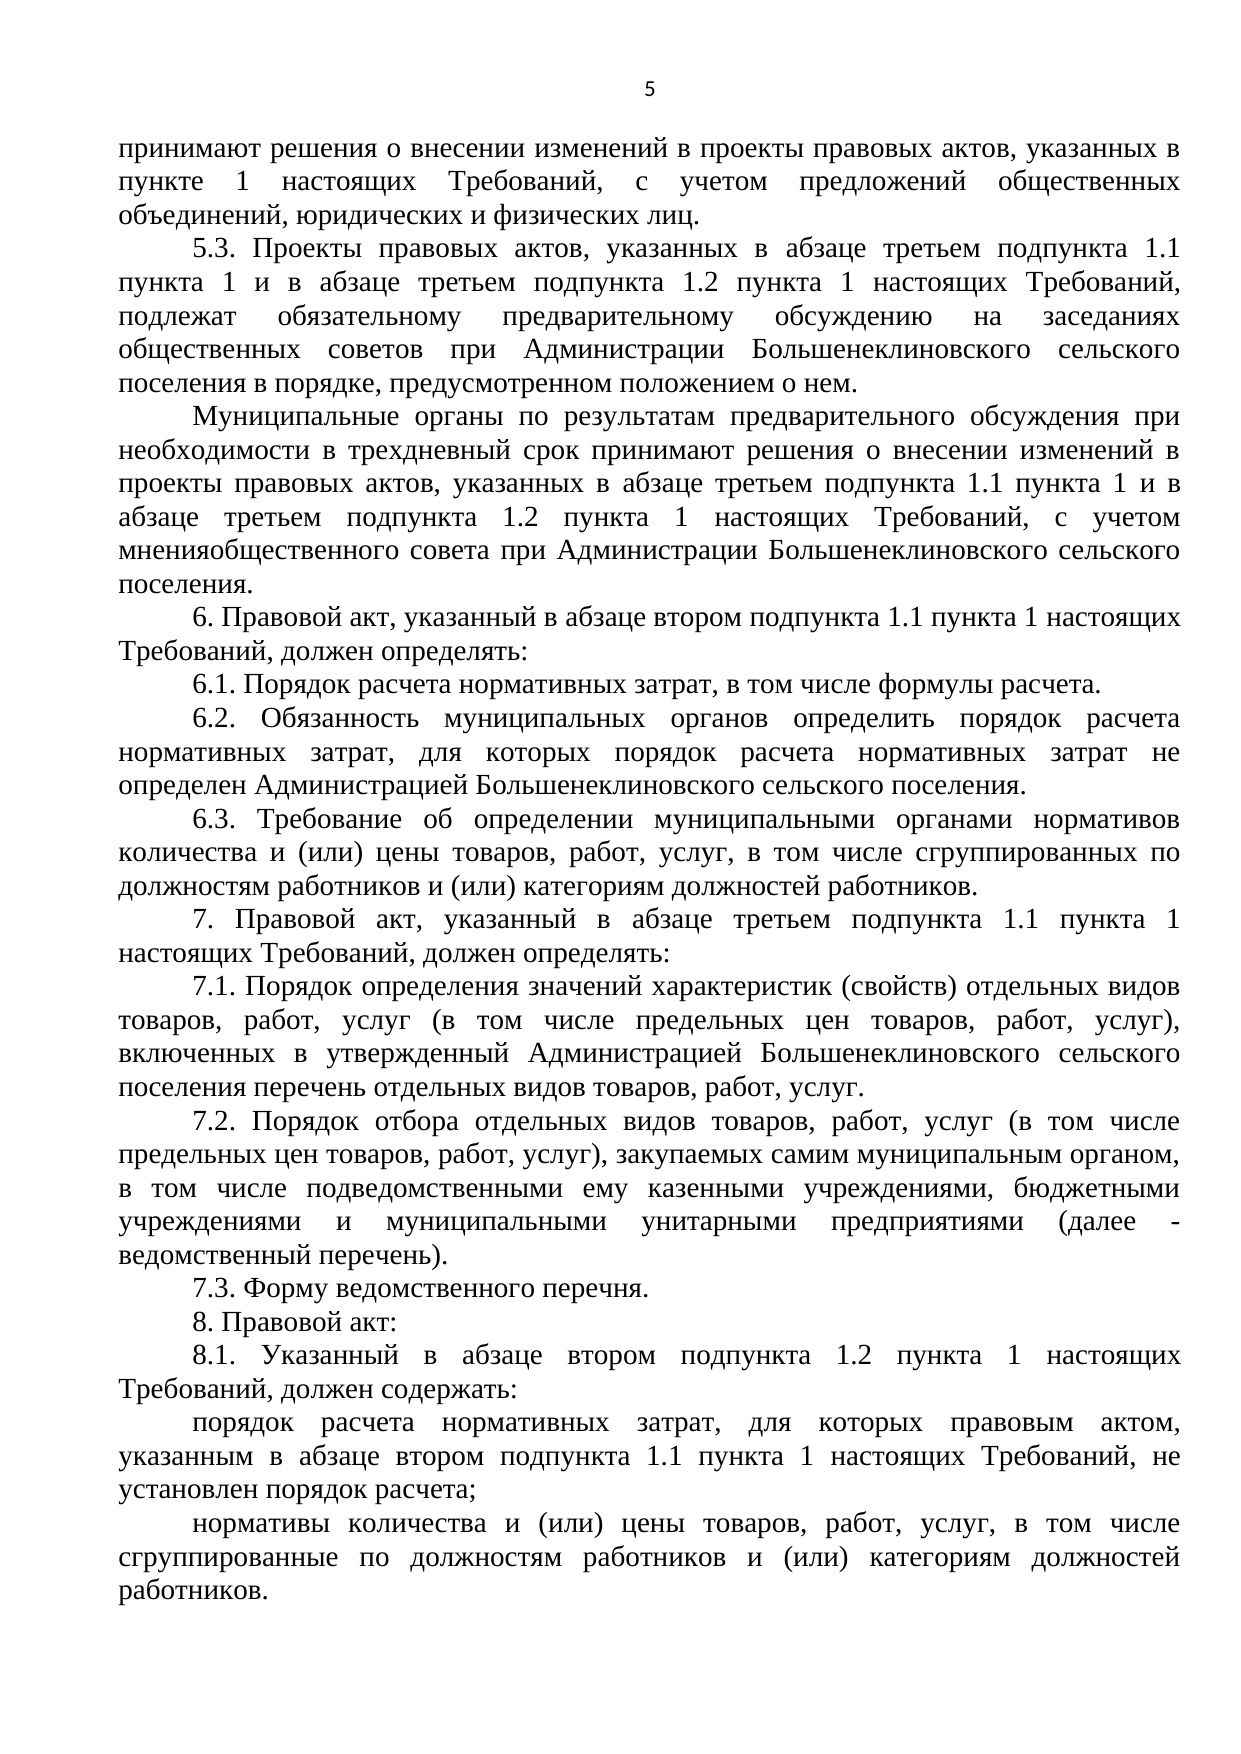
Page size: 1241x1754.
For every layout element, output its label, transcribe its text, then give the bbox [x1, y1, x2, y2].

text 7.2. Порядок отбора отдельных видов товаров, работ, услуг (в том числе предельных цен товаров, работ, услуг), закупаемых самим муниципальным органом, в том числе подведомственными ему казенными учреждениями, бюджетными учреждениями и муниципальными унитарными предприятиями (далее - ведомственный перечень). [118, 1103, 1181, 1270]
text 6.1. Порядок расчета нормативных затрат, в том числе формулы расчета. [118, 667, 1181, 700]
text 6. Правовой акт, указанный в абзаце втором подпункта 1.1 пункта 1 настоящих Требований, должен определять: [118, 599, 1181, 667]
text 8. Правовой акт: [118, 1304, 1181, 1337]
text нормативы количества и (или) цены товаров, работ, услуг, в том числе сгруппированные по должностям работников и (или) категориям должностей работников. [118, 1505, 1181, 1606]
text 7. Правовой акт, указанный в абзаце третьем подпункта 1.1 пункта 1 настоящих Требований, должен определять: [118, 901, 1181, 968]
text 6.3. Требование об определении муниципальными органами нормативов количества и (или) цены товаров, работ, услуг, в том числе сгруппированных по должностям работников и (или) категориям должностей работников. [118, 801, 1181, 901]
text 7.3. Форму ведомственного перечня. [118, 1270, 1181, 1304]
text 7.1. Порядок определения значений характеристик (свойств) отдельных видов товаров, работ, услуг (в том числе предельных цен товаров, работ, услуг), включенных в утвержденный Администрацией Большенеклиновского сельского поселения перечень отдельных видов товаров, работ, услуг. [118, 968, 1181, 1103]
text Муниципальные органы по результатам предварительного обсуждения при необходимости в трехдневный срок принимают решения о внесении изменений в проекты правовых актов, указанных в абзаце третьем подпункта 1.1 пункта 1 и в абзаце третьем подпункта 1.2 пункта 1 настоящих Требований, с учетом мненияобщественного совета при Администрации Большенеклиновского сельского поселения. [118, 398, 1181, 599]
text 5.3. Проекты правовых актов, указанных в абзаце третьем подпункта 1.1 пункта 1 и в абзаце третьем подпункта 1.2 пункта 1 настоящих Требований, подлежат обязательному предварительному обсуждению на заседаниях общественных советов при Администрации Большенеклиновского сельского поселения в порядке, предусмотренном положением о нем. [118, 231, 1181, 398]
text 6.2. Обязанность муниципальных органов определить порядок расчета нормативных затрат, для которых порядок расчета нормативных затрат не определен Администрацией Большенеклиновского сельского поселения. [118, 700, 1181, 801]
text порядок расчета нормативных затрат, для которых правовым актом, указанным в абзаце втором подпункта 1.1 пункта 1 настоящих Требований, не установлен порядок расчета; [118, 1404, 1181, 1505]
text 8.1. Указанный в абзаце втором подпункта 1.2 пункта 1 настоящих Требований, должен содержать: [118, 1337, 1181, 1404]
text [118, 130, 1181, 231]
